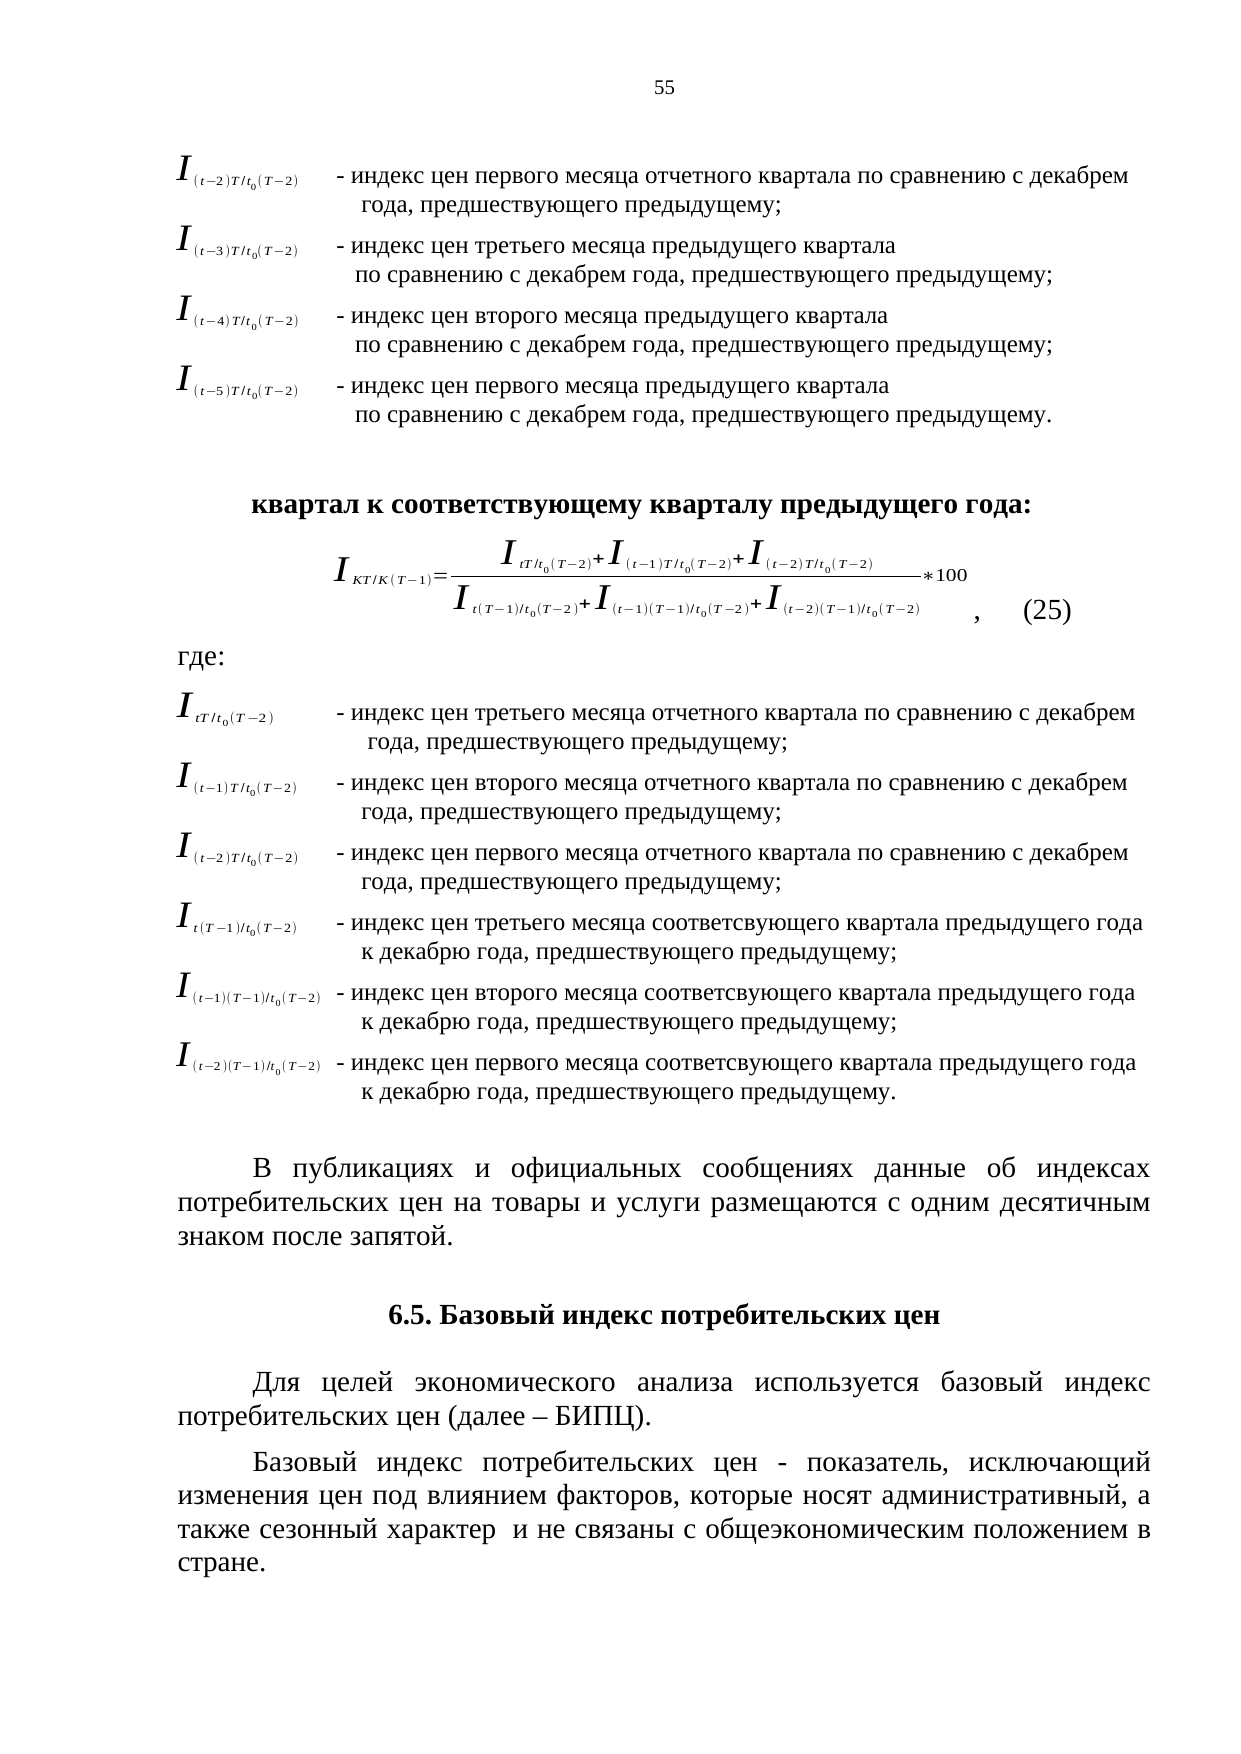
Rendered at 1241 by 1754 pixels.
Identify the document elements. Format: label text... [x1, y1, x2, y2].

table_cell - индекс цен второго месяца предыдущего квартала по сравнению с декабрем года, предшествующего предыдущему; [325, 288, 1163, 358]
table_cell [163, 218, 325, 288]
table_cell [163, 358, 325, 428]
table_cell [163, 825, 325, 894]
text квартал к соответствующему кварталу предыдущего года: [177, 486, 1152, 520]
table_cell - индекс цен третьего месяца предыдущего квартала по сравнению с декабрем года, предшествующего предыдущему; [325, 218, 1163, 288]
text , (25) [177, 532, 1152, 626]
table_cell [163, 1035, 325, 1104]
table_cell - индекс цен первого месяца соответсвующего квартала предыдущего года к декабрю года, предшествующего предыдущему. [325, 1035, 1163, 1104]
table_cell [163, 755, 325, 824]
table_cell - индекс цен второго месяца соответсвующего квартала предыдущего года к декабрю года, предшествующего предыдущему; [325, 965, 1163, 1034]
text Базовый индекс потребительских цен - показатель, исключающий изменения цен под влиянием факторов, которые носят административный, а также сезонный характер и не связаны с общеэкономическим положением в стране. [177, 1444, 1152, 1578]
table_cell [163, 895, 325, 964]
table_cell - индекс цен первого месяца предыдущего квартала по сравнению с декабрем года, предшествующего предыдущему. [325, 358, 1163, 428]
text где: [177, 638, 1152, 672]
table_header - индекс цен третьего месяца отчетного квартала по сравнению с декабрем года, предшествующего предыдущему; [325, 685, 1163, 754]
table_cell - индекс цен третьего месяца соответсвующего квартала предыдущего года к декабрю года, предшествующего предыдущему; [325, 895, 1163, 964]
table_cell - индекс цен второго месяца отчетного квартала по сравнению с декабрем года, предшествующего предыдущему; [325, 755, 1163, 824]
table_cell [163, 965, 325, 1034]
text В публикациях и официальных сообщениях данные об индексах потребительских цен на товары и услуги размещаются с одним десятичным знаком после запятой. [177, 1151, 1152, 1251]
text Для целей экономического анализа используется базовый индекс потребительских цен (далее – БИПЦ). [177, 1364, 1152, 1431]
table_header [163, 685, 325, 754]
table_cell - индекс цен первого месяца отчетного квартала по сравнению с декабрем года, предшествующего предыдущему; [325, 825, 1163, 894]
table_cell [163, 288, 325, 358]
table_cell - индекс цен первого месяца отчетного квартала по сравнению с декабрем года, предшествующего предыдущему; [325, 148, 1163, 218]
table_cell [163, 148, 325, 218]
text 6.5. Базовый индекс потребительских цен [177, 1297, 1152, 1331]
